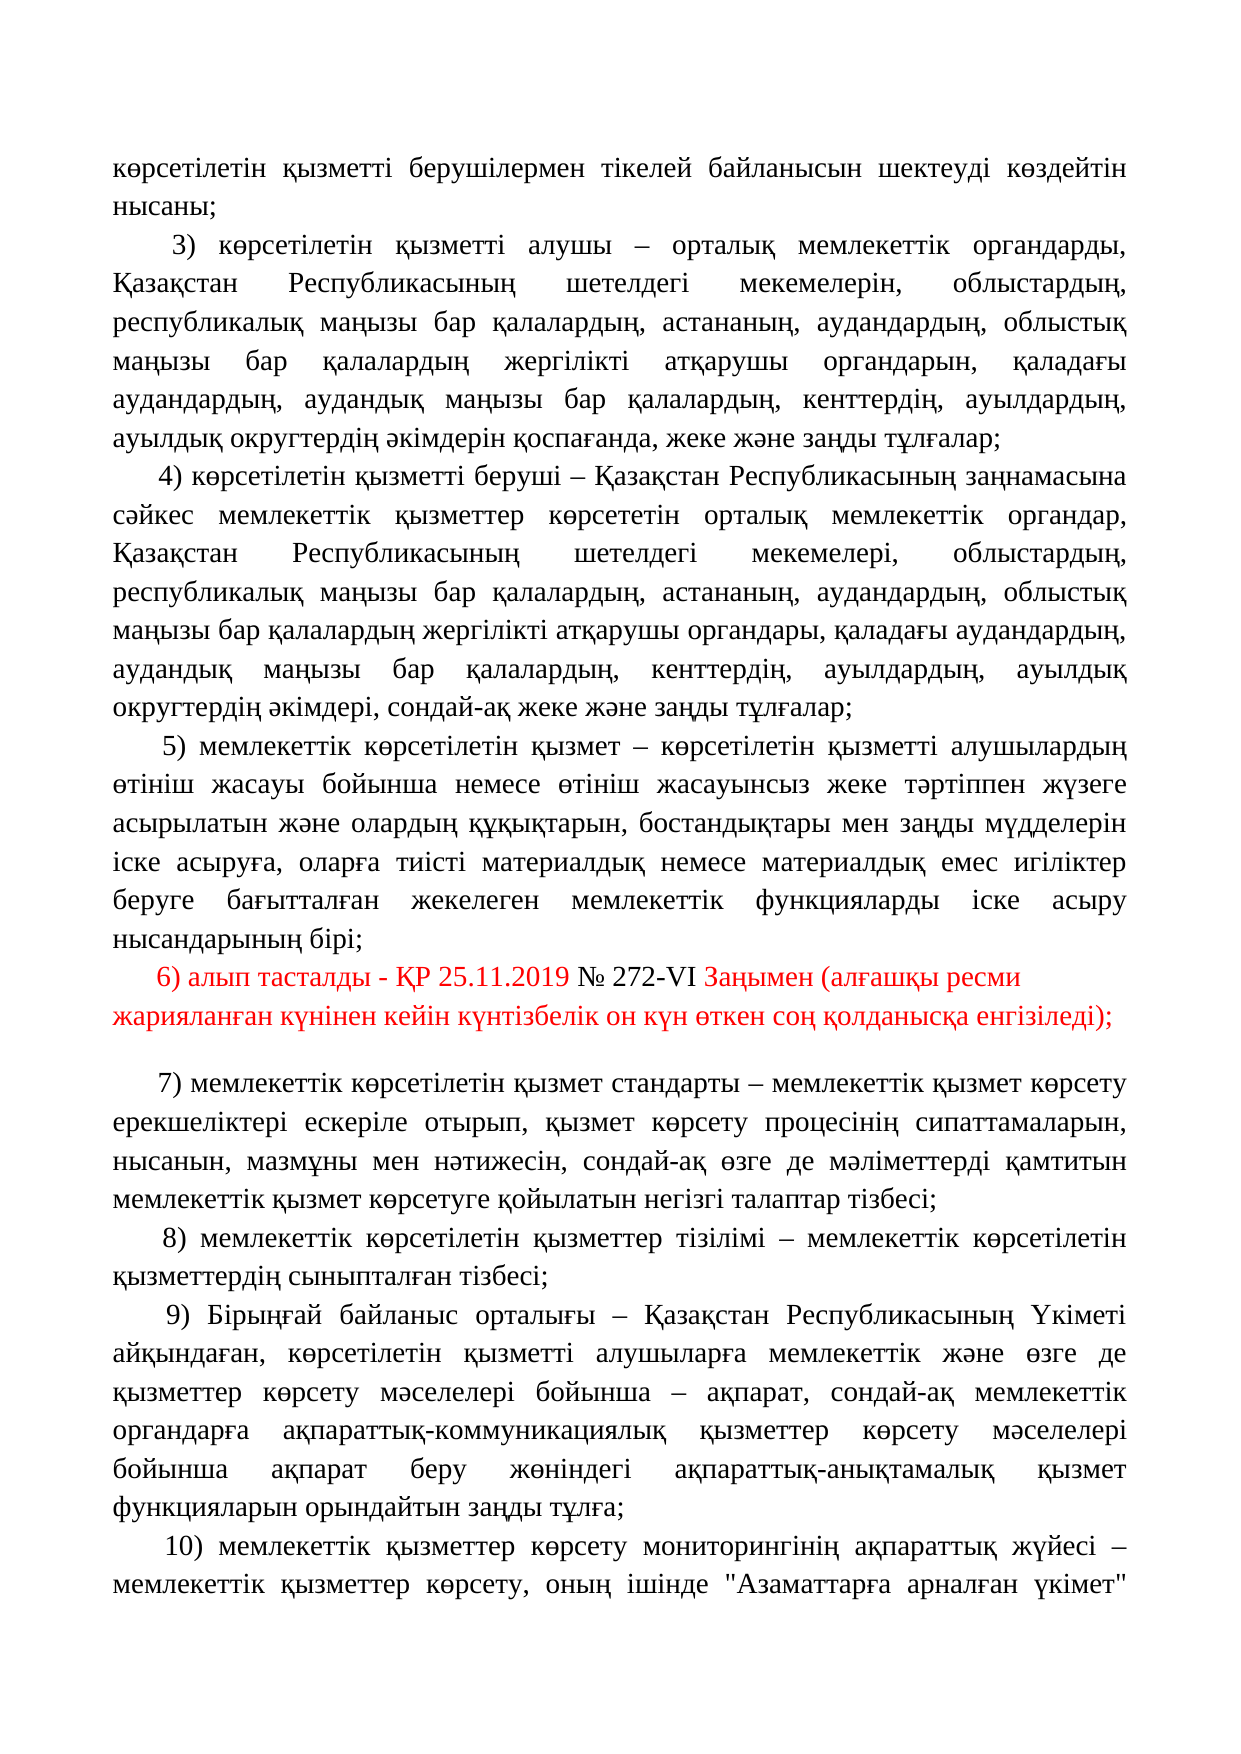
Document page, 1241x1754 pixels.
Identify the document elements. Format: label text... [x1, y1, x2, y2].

text 5) мемлекеттік көрсетілетін қызмет – көрсетілетін қызметті алушылардың өтініш жасауы бойынша немесе өтініш жасауынсыз жеке тәртіппен жүзеге асырылатын және олардың құқықтарын, бостандықтары мен заңды мүдделерін іске асыруға, оларға тиісті материалдық немесе материалдық емес игіліктер беруге бағытталған жекелеген мемлекеттік функцияларды іске асыру нысандарының бірі; [112, 728, 1128, 954]
text 4) көрсетілетін қызметті беруші – Қазақстан Республикасының заңнамасына сәйкес мемлекеттік қызметтер көрсететін орталық мемлекеттік органдар, Қазақстан Республикасының шетелдегі мекемелері, облыстардың, республикалық маңызы бар қалалардың, астананың, аудандардың, облыстық маңызы бар қалалардың жергілікті атқарушы органдары, қаладағы аудандардың, аудандық маңызы бар қалалардың, кенттердің, ауылдардың, ауылдық округтердің әкімдері, сондай-ақ жеке және заңды тұлғалар; [112, 458, 1128, 723]
text 6) алып тасталды - ҚР 25.11.2019 № 272-VI Заңымен (алғашқы ресми жарияланған күнінен кейін күнтізбелік он күн өткен соң қолданысқа енгізіледі); [112, 959, 1128, 1062]
text 3) көрсетілетін қызметті алушы – орталық мемлекеттік органдарды, Қазақстан Республикасының шетелдегі мекемелерін, облыстардың, республикалық маңызы бар қалалардың, астананың, аудандардың, облыстық маңызы бар қалалардың жергілікті атқарушы органдарын, қаладағы аудандардың, аудандық маңызы бар қалалардың, кенттердің, ауылдардың, ауылдық округтердің әкімдерін қоспағанда, жеке және заңды тұлғалар; [112, 227, 1128, 453]
text 9) Бiрыңғай байланыс орталығы – Қазақстан Республикасының Үкіметі айқындаған, көрсетiлетiн қызметтi алушыларға мемлекеттiк және өзге де қызметтер көрсету мәселелерi бойынша – ақпарат, сондай-ақ мемлекеттік органдарға ақпараттық-коммуникациялық қызметтер көрсету мәселелері бойынша ақпарат беру жөнiндегi ақпараттық-анықтамалық қызмет функцияларын орындайтын заңды тұлға; [112, 1297, 1128, 1523]
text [112, 150, 1128, 222]
text 8) мемлекеттік көрсетілетін қызметтер тізілімі – мемлекеттік көрсетілетін қызметтердің сыныпталған тізбесі; [112, 1220, 1128, 1292]
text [112, 1528, 1128, 1600]
text 7) мемлекеттік көрсетілетін қызмет стандарты – мемлекеттік қызмет көрсету ерекшеліктері ескеріле отырып, қызмет көрсету процесінің сипаттамаларын, нысанын, мазмұны мен нәтижесін, сондай-ақ өзге де мәліметтерді қамтитын мемлекеттік қызмет көрсетуге қойылатын негізгі талаптар тізбесі; [112, 1066, 1128, 1215]
